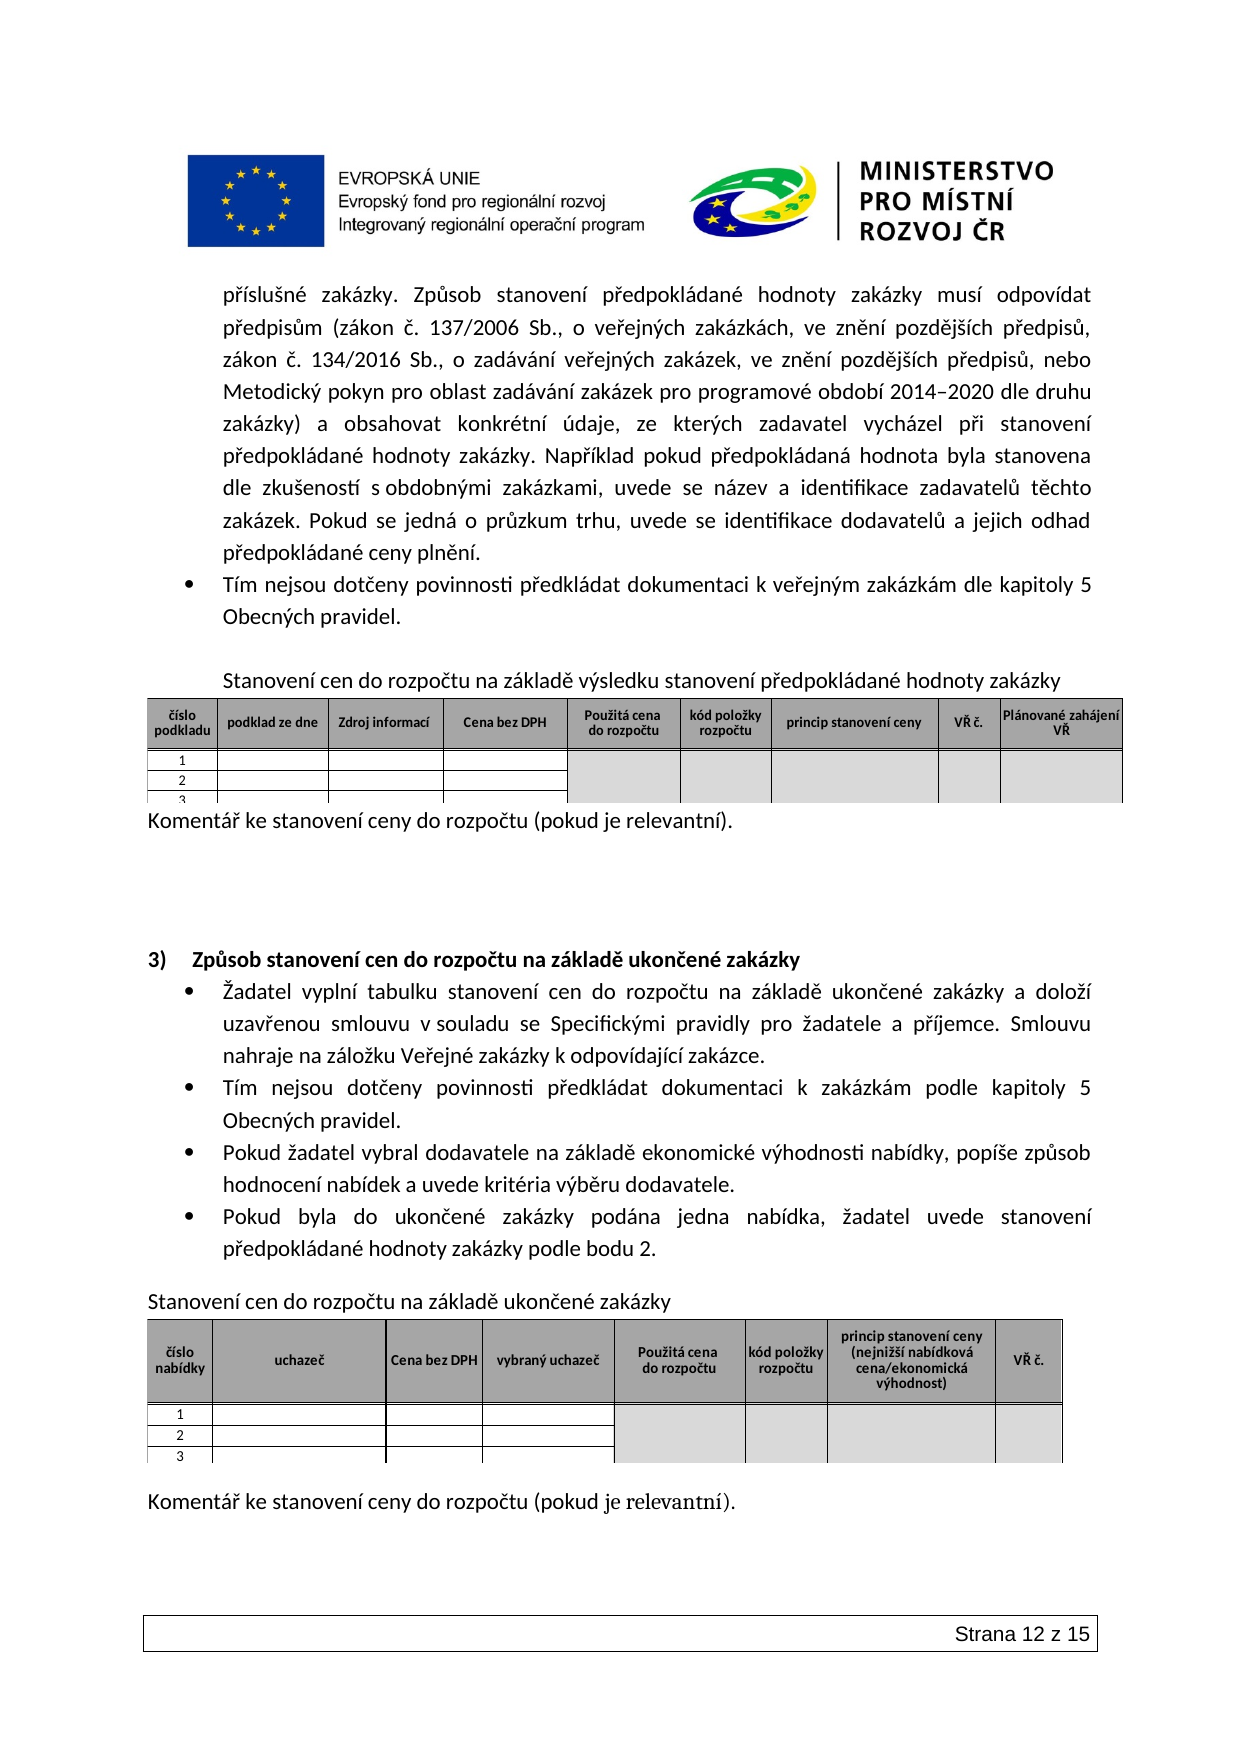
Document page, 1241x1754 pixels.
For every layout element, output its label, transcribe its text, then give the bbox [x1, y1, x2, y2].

list Komentář ke stanovení ceny do rozpočtu (pokud je relevantní). [148, 807, 1093, 834]
picture [157, 123, 1083, 277]
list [185, 148, 1093, 566]
text Stanovení cen do rozpočtu na základě ukončené zakázky [148, 1287, 1093, 1462]
text Komentář ke stanovení ceny do rozpočtu (pokud je relevantní). [148, 1487, 1093, 1515]
list Tím nejsou dotčeny povinnosti předkládat dokumentaci k veřejným zakázkám dle kapitoly 5 Obecných pravidel. [185, 570, 1093, 630]
list Stanovení cen do rozpočtu na základě výsledku stanovení předpokládané hodnoty zakázky [223, 667, 1093, 695]
list Tím nejsou dotčeny povinnosti předkládat dokumentaci k zakázkám podle kapitoly 5 Obecných pravidel. [185, 1073, 1093, 1134]
list Pokud žadatel vybral dodavatele na základě ekonomické výhodnosti nabídky, popíše způsob hodnocení nabídek a uvede kritéria výběru dodavatele. [185, 1138, 1093, 1198]
list Žadatel vyplní tabulku stanovení cen do rozpočtu na základě ukončené zakázky a doloží uzavřenou smlouvu v souladu se Specifickými pravidly pro žadatele a příjemce. Smlouvu nahraje na záložku Veřejné zakázky k odpovídající zakázce. [185, 977, 1093, 1069]
list Pokud byla do ukončené zakázky podána jedna nabídka, žadatel uvede stanovení předpokládané hodnoty zakázky podle bodu 2. [185, 1202, 1093, 1262]
list Způsob stanovení cen do rozpočtu na základě ukončené zakázky [148, 945, 1093, 973]
